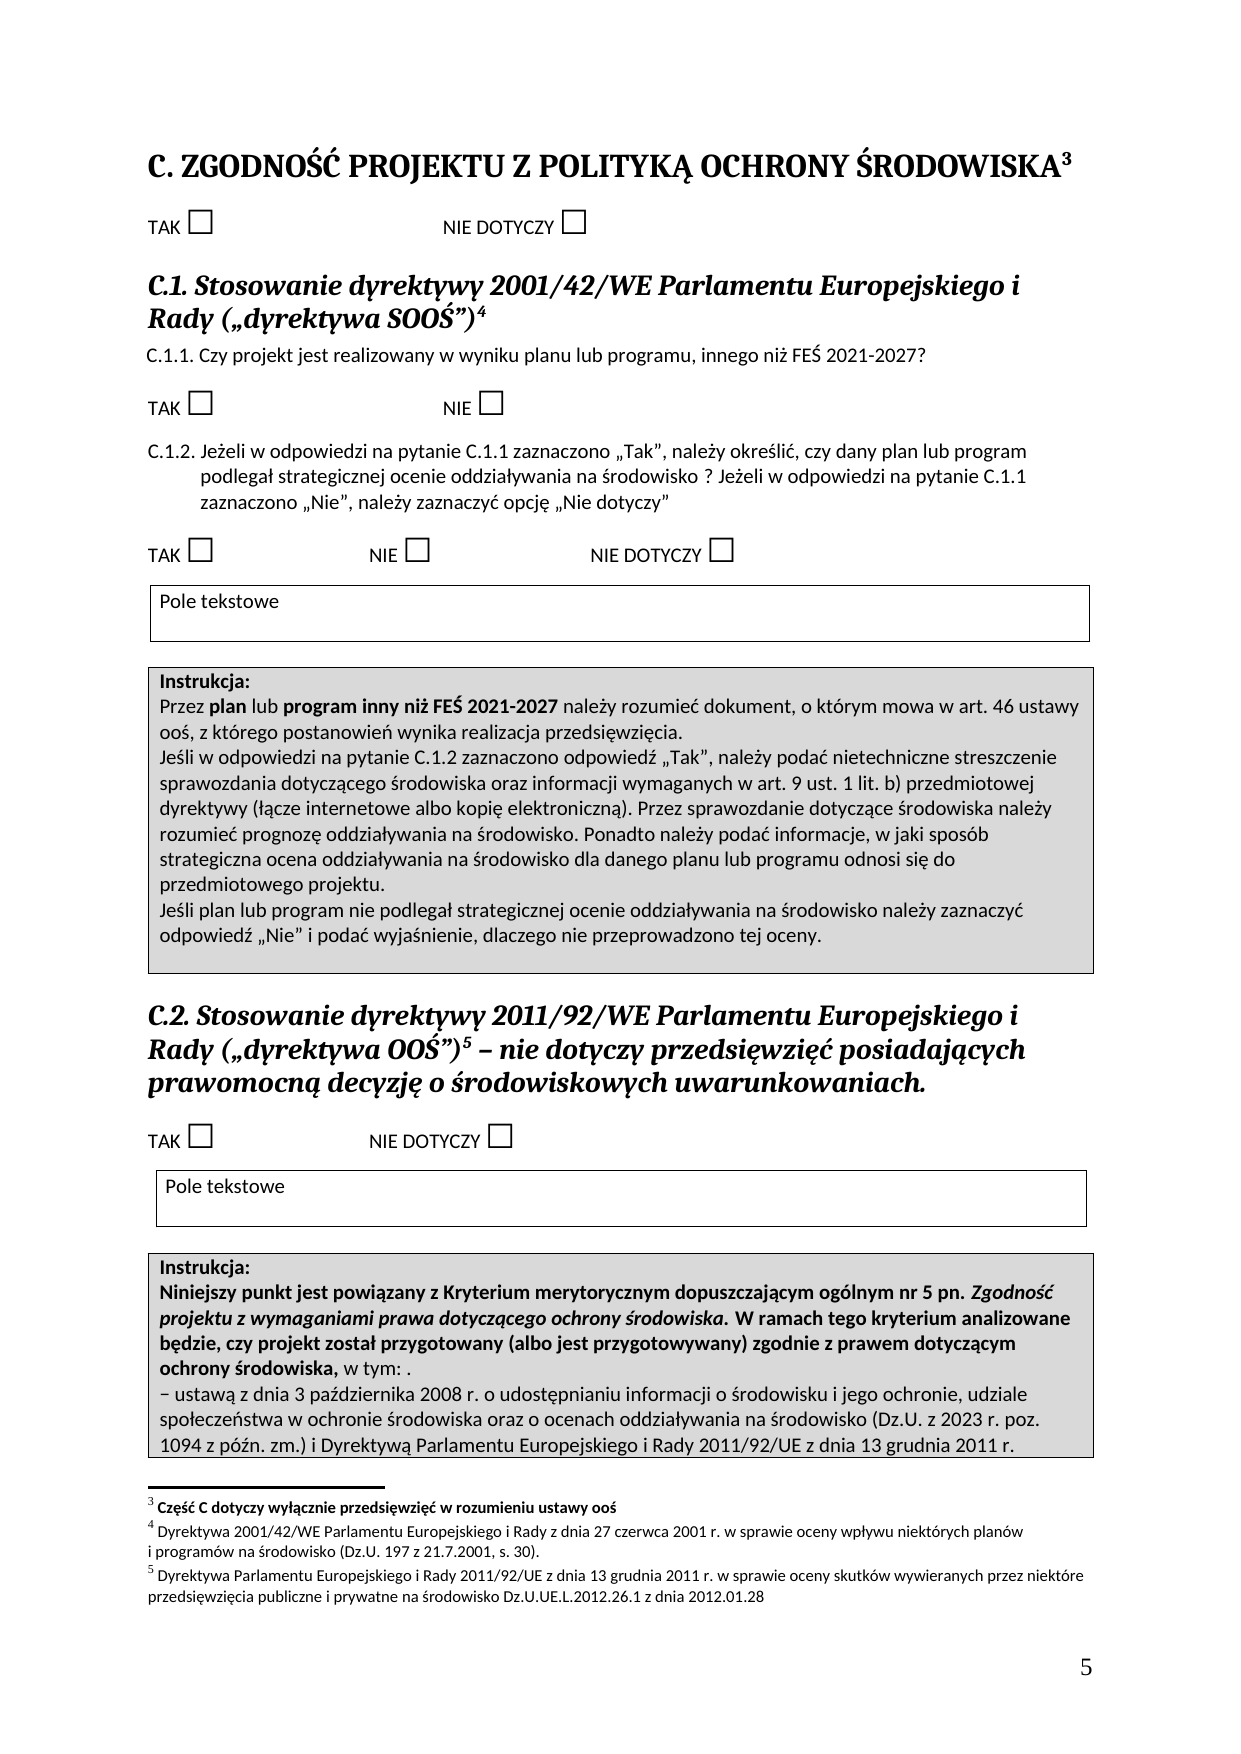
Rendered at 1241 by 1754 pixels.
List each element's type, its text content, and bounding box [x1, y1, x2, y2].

table_header Instrukcja: Przez plan lub program inny niż FEŚ 2021-2027 należy rozumieć dokument, o którym mowa w art. 46 ustawy ooś, z którego postanowień wynika realizacja przedsięwzięcia. Jeśli w odpowiedzi na pytanie C.1.2 zaznaczono odpowiedź „Tak”, należy podać nietechniczne streszczenie sprawozdania dotyczącego środowiska oraz informacji wymaganych w art. 9 ust. 1 lit. b) przedmiotowej dyrektywy (łącze internetowe albo kopię elektroniczną). Przez sprawozdanie dotyczące środowiska należy rozumieć prognozę oddziaływania na środowisko. Ponadto należy podać informacje, w jaki sposób strategiczna ocena oddziaływania na środowisko dla danego planu lub programu odnosi się do przedmiotowego projektu. Jeśli plan lub program nie podlegał strategicznej ocenie oddziaływania na środowisko należy zaznaczyć odpowiedź „Nie” i podać wyjaśnienie, dlaczego nie przeprowadzono tej oceny. [149, 668, 1093, 973]
text Pole tekstowe [157, 1171, 1086, 1199]
subtitle C. ZGODNOŚĆ PROJEKTU Z POLITYKĄ OCHRONY ŚRODOWISKA [148, 148, 1093, 186]
subtitle C.1.2. Jeżeli w odpowiedzi na pytanie C.1.1 zaznaczono „Tak”, należy określić, czy dany plan lub program podlegał strategicznej ocenie oddziaływania na środowisko ? Jeżeli w odpowiedzi na pytanie C.1.1 zaznaczono „Nie”, należy zaznaczyć opcję „Nie dotyczy” [148, 438, 1093, 514]
subtitle C.1.1. Czy projekt jest realizowany w wyniku planu lub programu, innego niż FEŚ 2021-2027? [146, 342, 1093, 368]
text Pole tekstowe [151, 586, 1089, 613]
text TAK NIE DOTYCZY [148, 198, 1093, 244]
subtitle C.2. Stosowanie dyrektywy 2011/92/WE Parlamentu Europejskiego i Rady („dyrektywa OOŚ”) – nie dotyczy przedsięwzięć posiadających prawomocną decyzję o środowiskowych uwarunkowaniach. [148, 999, 1093, 1100]
text TAK NIE DOTYCZY [148, 1112, 1093, 1158]
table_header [149, 1254, 1093, 1457]
text TAK NIE NIE DOTYCZY [148, 527, 1093, 572]
text TAK NIE [148, 380, 1093, 426]
subtitle C.1. Stosowanie dyrektywy 2001/42/WE Parlamentu Europejskiego i Rady („dyrektywa SOOŚ”) [148, 269, 1093, 336]
